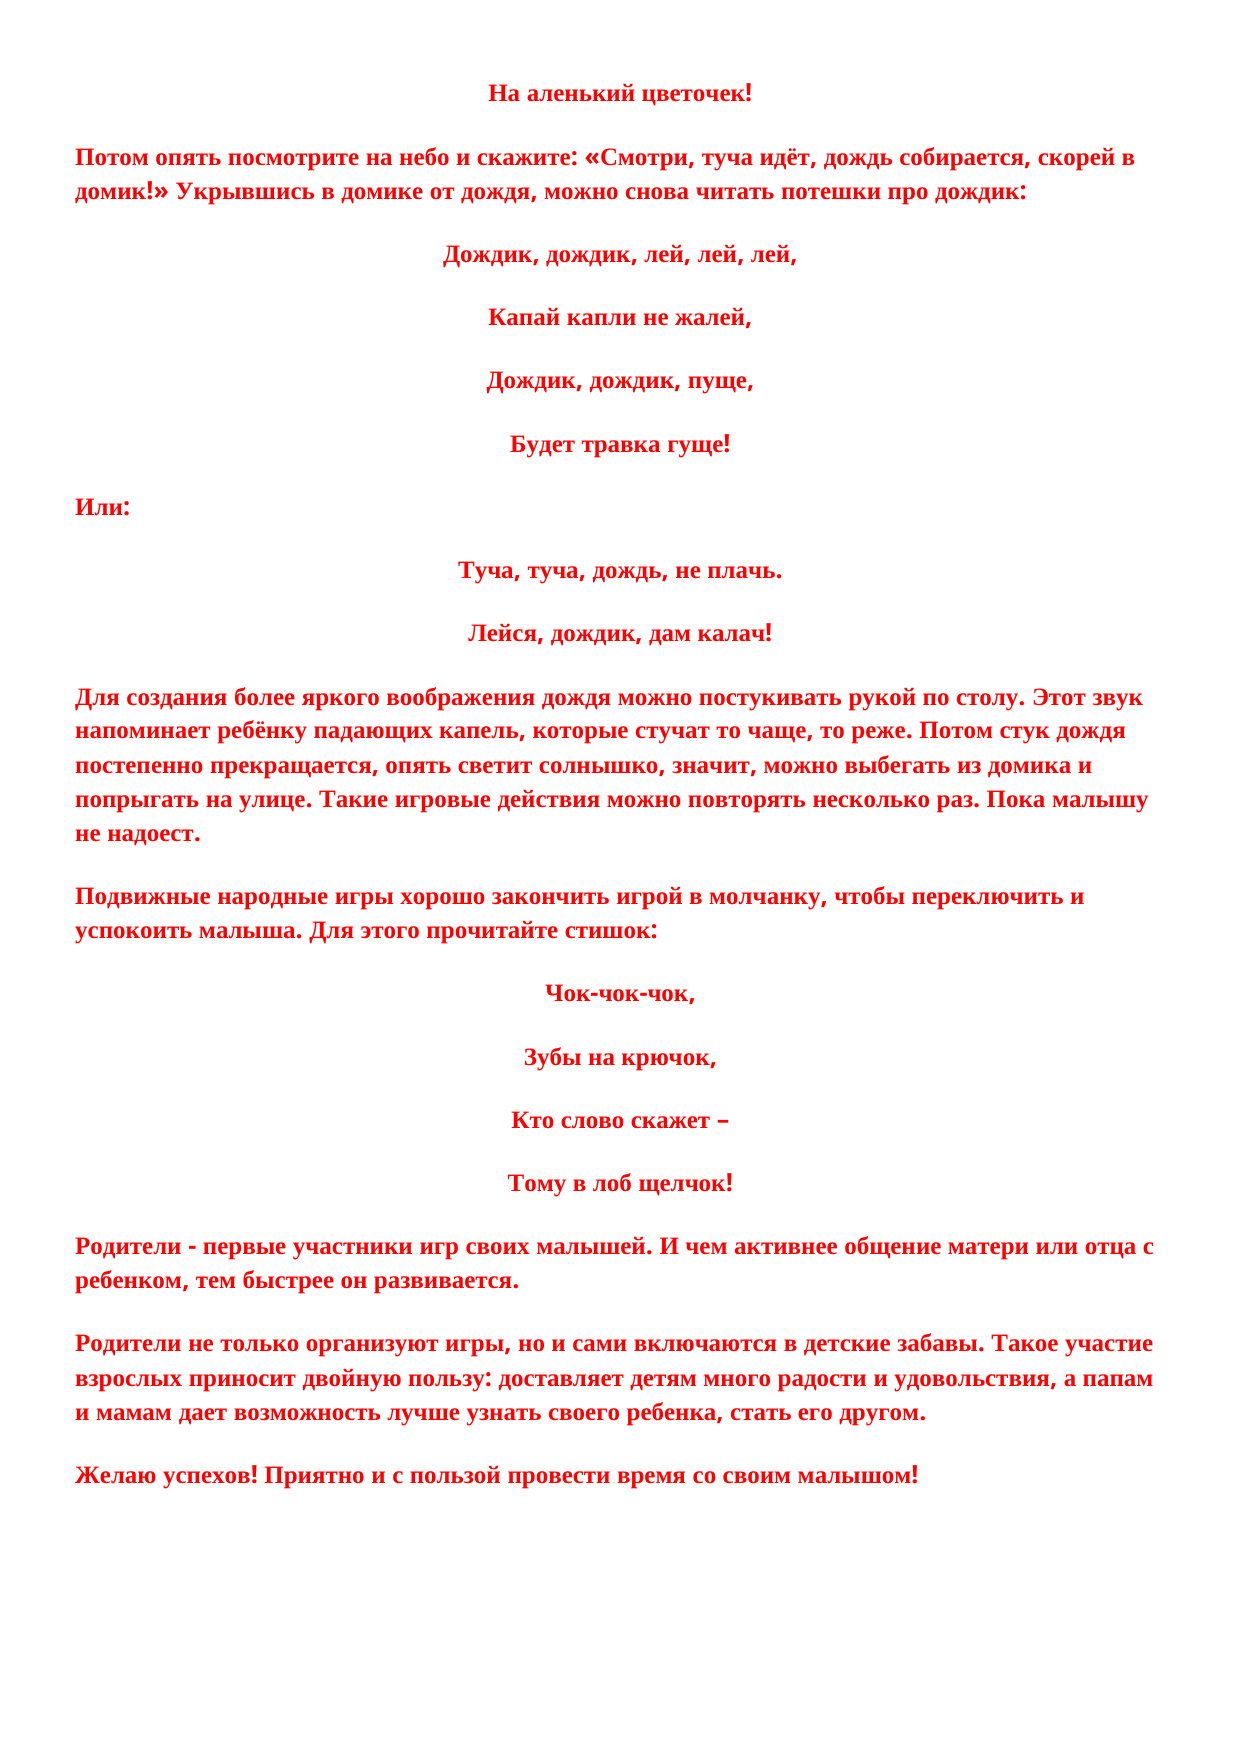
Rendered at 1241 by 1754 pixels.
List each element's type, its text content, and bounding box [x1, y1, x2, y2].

text Дождик, дождик, пуще, [75, 362, 1165, 396]
text Туча, туча, дождь, не плачь. [75, 552, 1165, 586]
text Подвижные народные игры хорошо закончить игрой в молчанку, чтобы переключить и успокоить малыша. Для этого прочитайте стишок: [75, 878, 1165, 946]
text На аленький цветочек! [75, 75, 1165, 109]
text Желаю успехов! Приятно и с пользой провести время со своим малышом! [75, 1456, 1165, 1491]
text Лейся, дождик, дам калач! [75, 615, 1165, 649]
text Тому в лоб щелчок! [75, 1164, 1165, 1199]
text Будет травка гуще! [75, 425, 1165, 459]
text Для создания более яркого воображения дождя можно постукивать рукой по столу. Этот звук напоминает ребёнку падающих капель, которые стучат то чаще, то реже. Потом стук дождя постепенно прекращается, опять светит солнышко, значит, можно выбегать из домика и попрыгать на улице. Такие игровые действия можно повторять несколько раз. Пока малышу не надоест. [75, 678, 1165, 848]
text Капай капли не жалей, [75, 299, 1165, 333]
text Или: [75, 488, 1165, 522]
text Дождик, дождик, лей, лей, лей, [75, 236, 1165, 269]
text Потом опять посмотрите на небо и скажите: «Смотри, туча идёт, дождь собирается, скорей в домик!» Укрывшись в домике от дождя, можно снова читать потешки про дождик: [75, 138, 1165, 206]
text Кто слово скажет – [75, 1101, 1165, 1135]
text Родители не только организуют игры, но и сами включаются в детские забавы. Такое участие взрослых приносит двойную пользу: доставляет детям много радости и удовольствия, а папам и мамам дает возможность лучше узнать своего ребенка, стать его другом. [75, 1325, 1165, 1427]
text Чок-чок-чок, [75, 975, 1165, 1009]
text Зубы на крючок, [75, 1038, 1165, 1072]
text Родители - первые участники игр своих малышей. И чем активнее общение матери или отца с ребенком, тем быстрее он развивается. [75, 1228, 1165, 1296]
